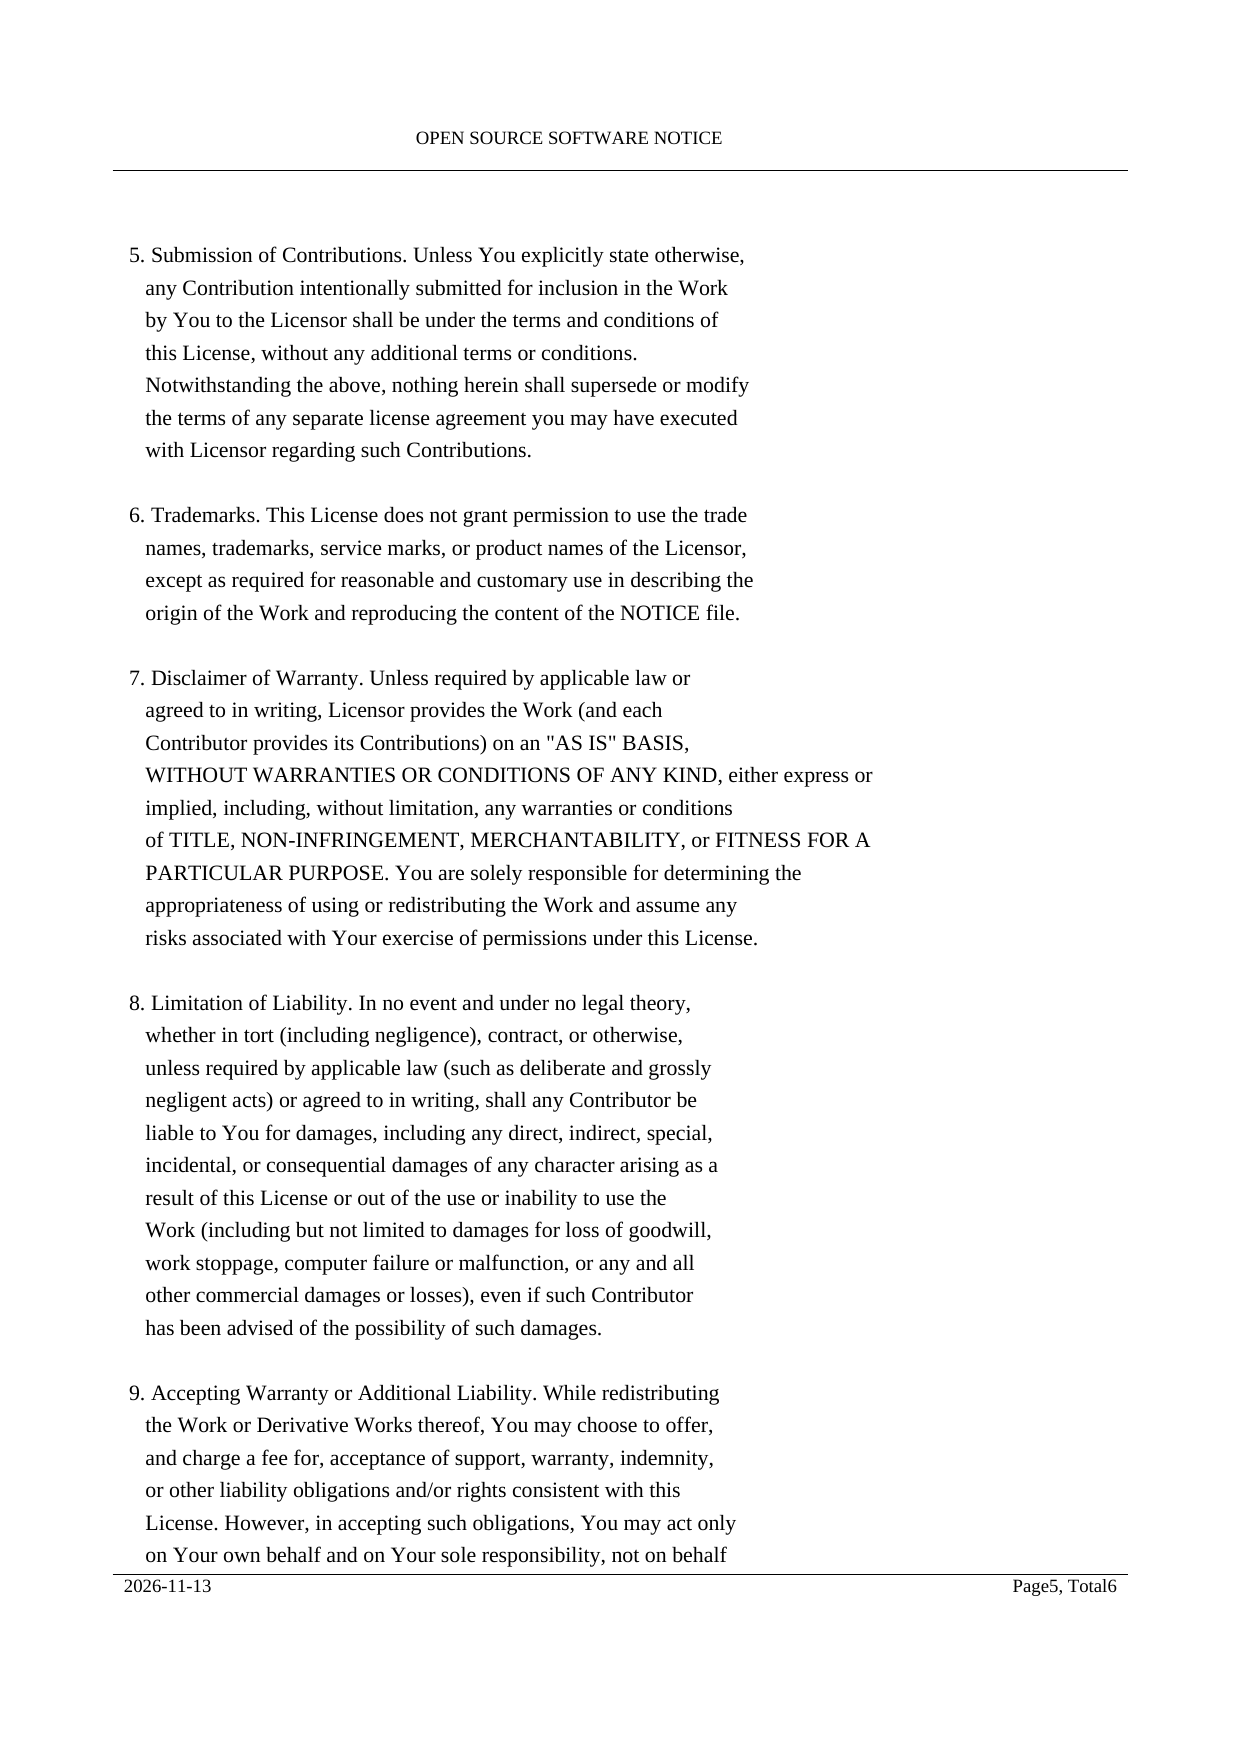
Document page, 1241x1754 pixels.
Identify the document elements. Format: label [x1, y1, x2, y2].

text [112, 206, 1128, 1571]
